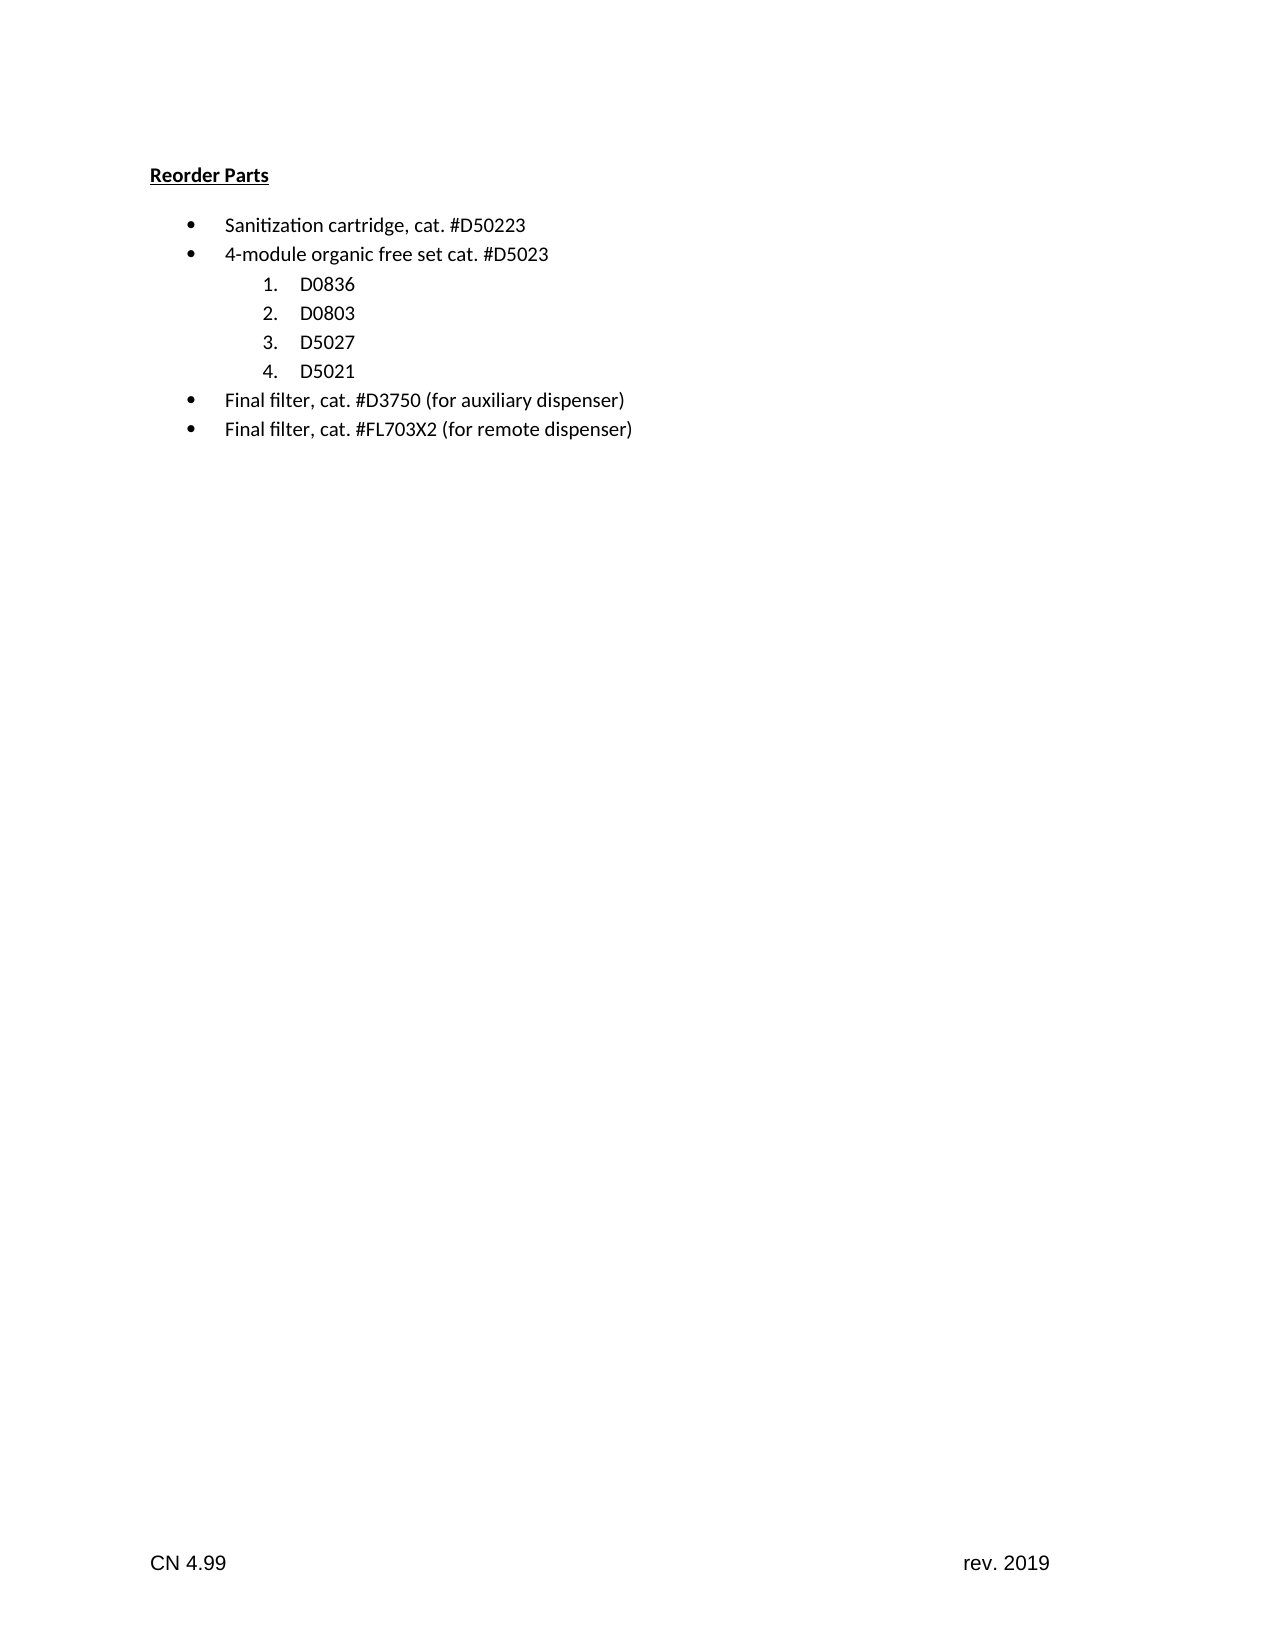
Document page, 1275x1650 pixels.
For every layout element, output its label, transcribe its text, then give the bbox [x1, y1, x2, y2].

list Final filter, cat. #D3750 (for auxiliary dispenser) [187, 387, 1125, 413]
list Final filter, cat. #FL703X2 (for remote dispenser) [187, 417, 1125, 442]
text Reorder Parts [150, 162, 1125, 188]
list D5027 [262, 329, 1125, 354]
list D0836 [262, 271, 1125, 296]
list D0803 [262, 300, 1125, 325]
list 4-module organic free set cat. #D5023 [187, 242, 1125, 267]
list D5021 [262, 358, 1125, 384]
list Sanitization cartridge, cat. #D50223 [187, 212, 1125, 238]
